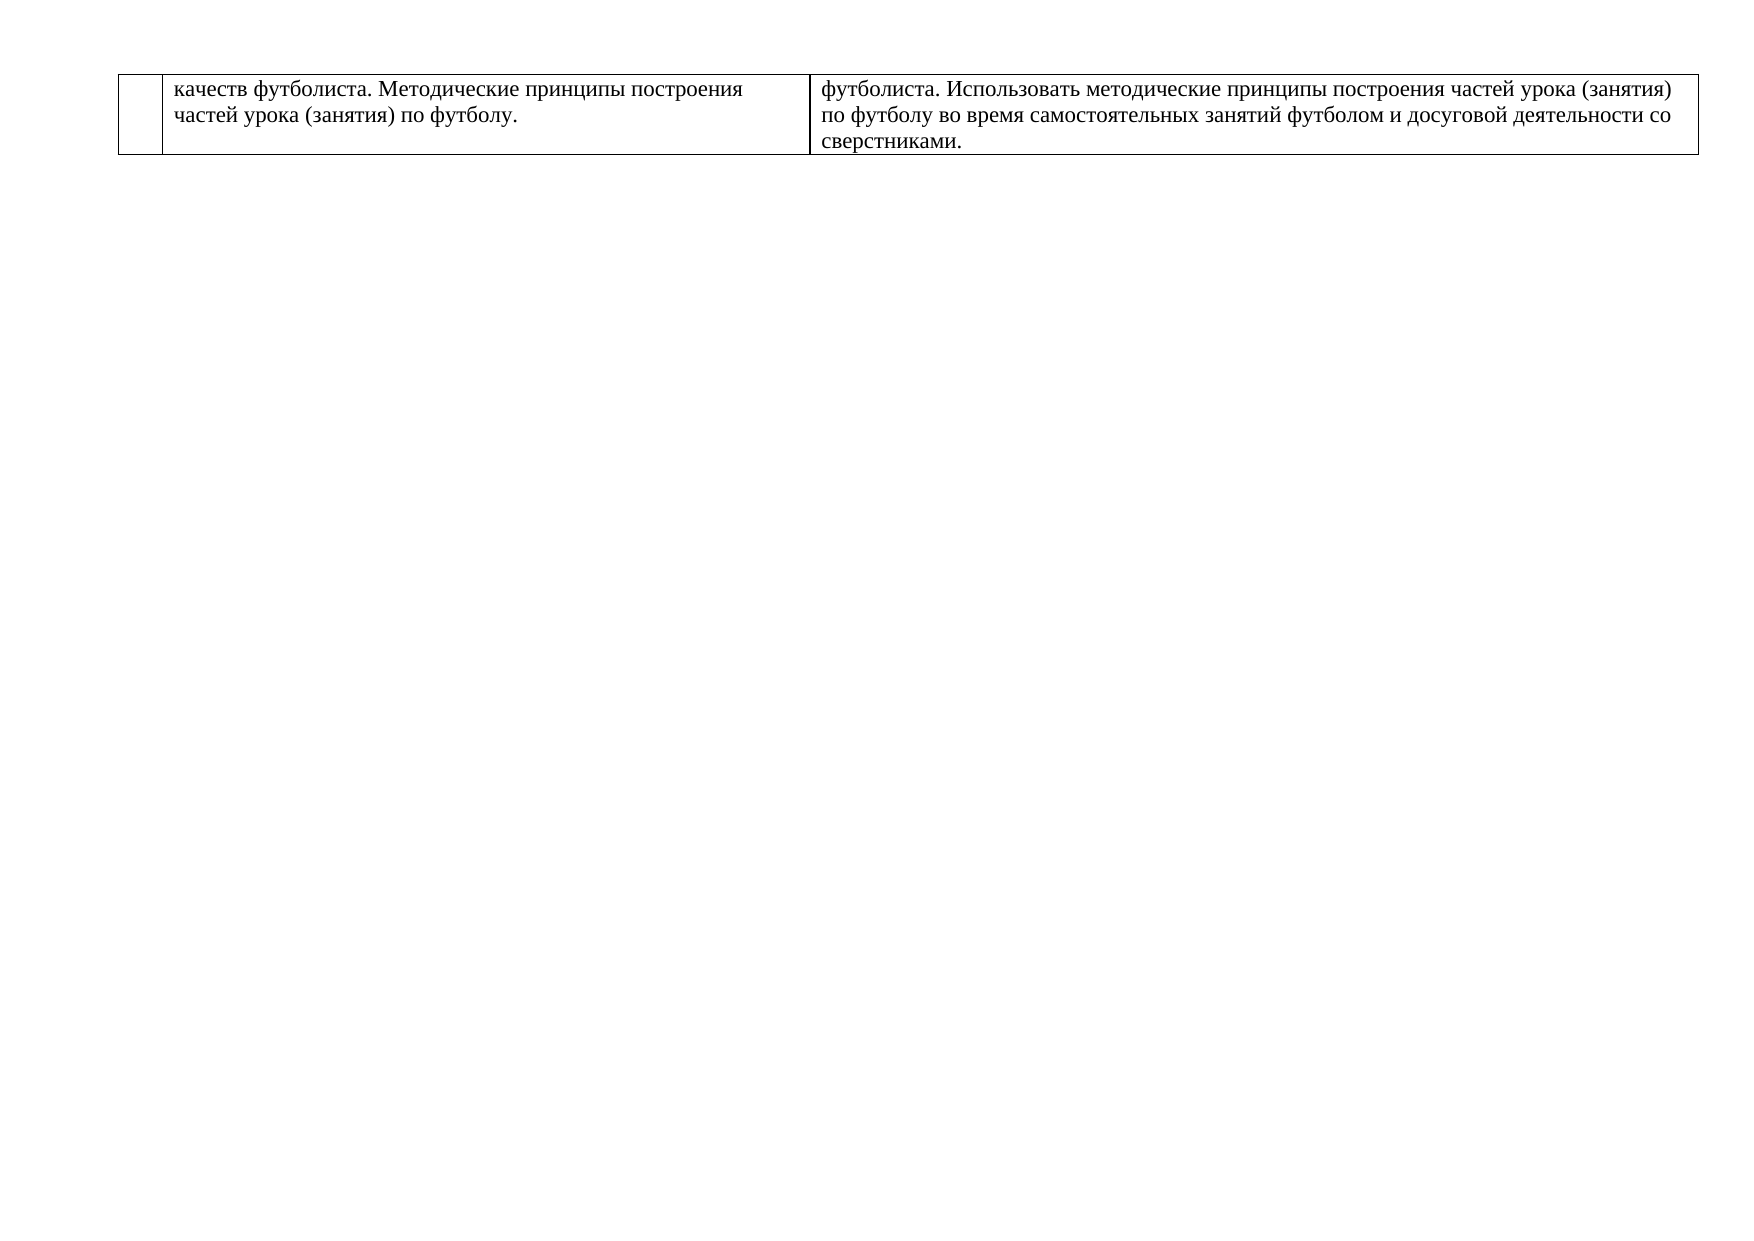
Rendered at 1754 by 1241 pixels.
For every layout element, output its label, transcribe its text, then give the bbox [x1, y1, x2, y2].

table_cell 9 [119, 75, 162, 154]
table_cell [163, 75, 809, 154]
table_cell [811, 75, 1698, 154]
